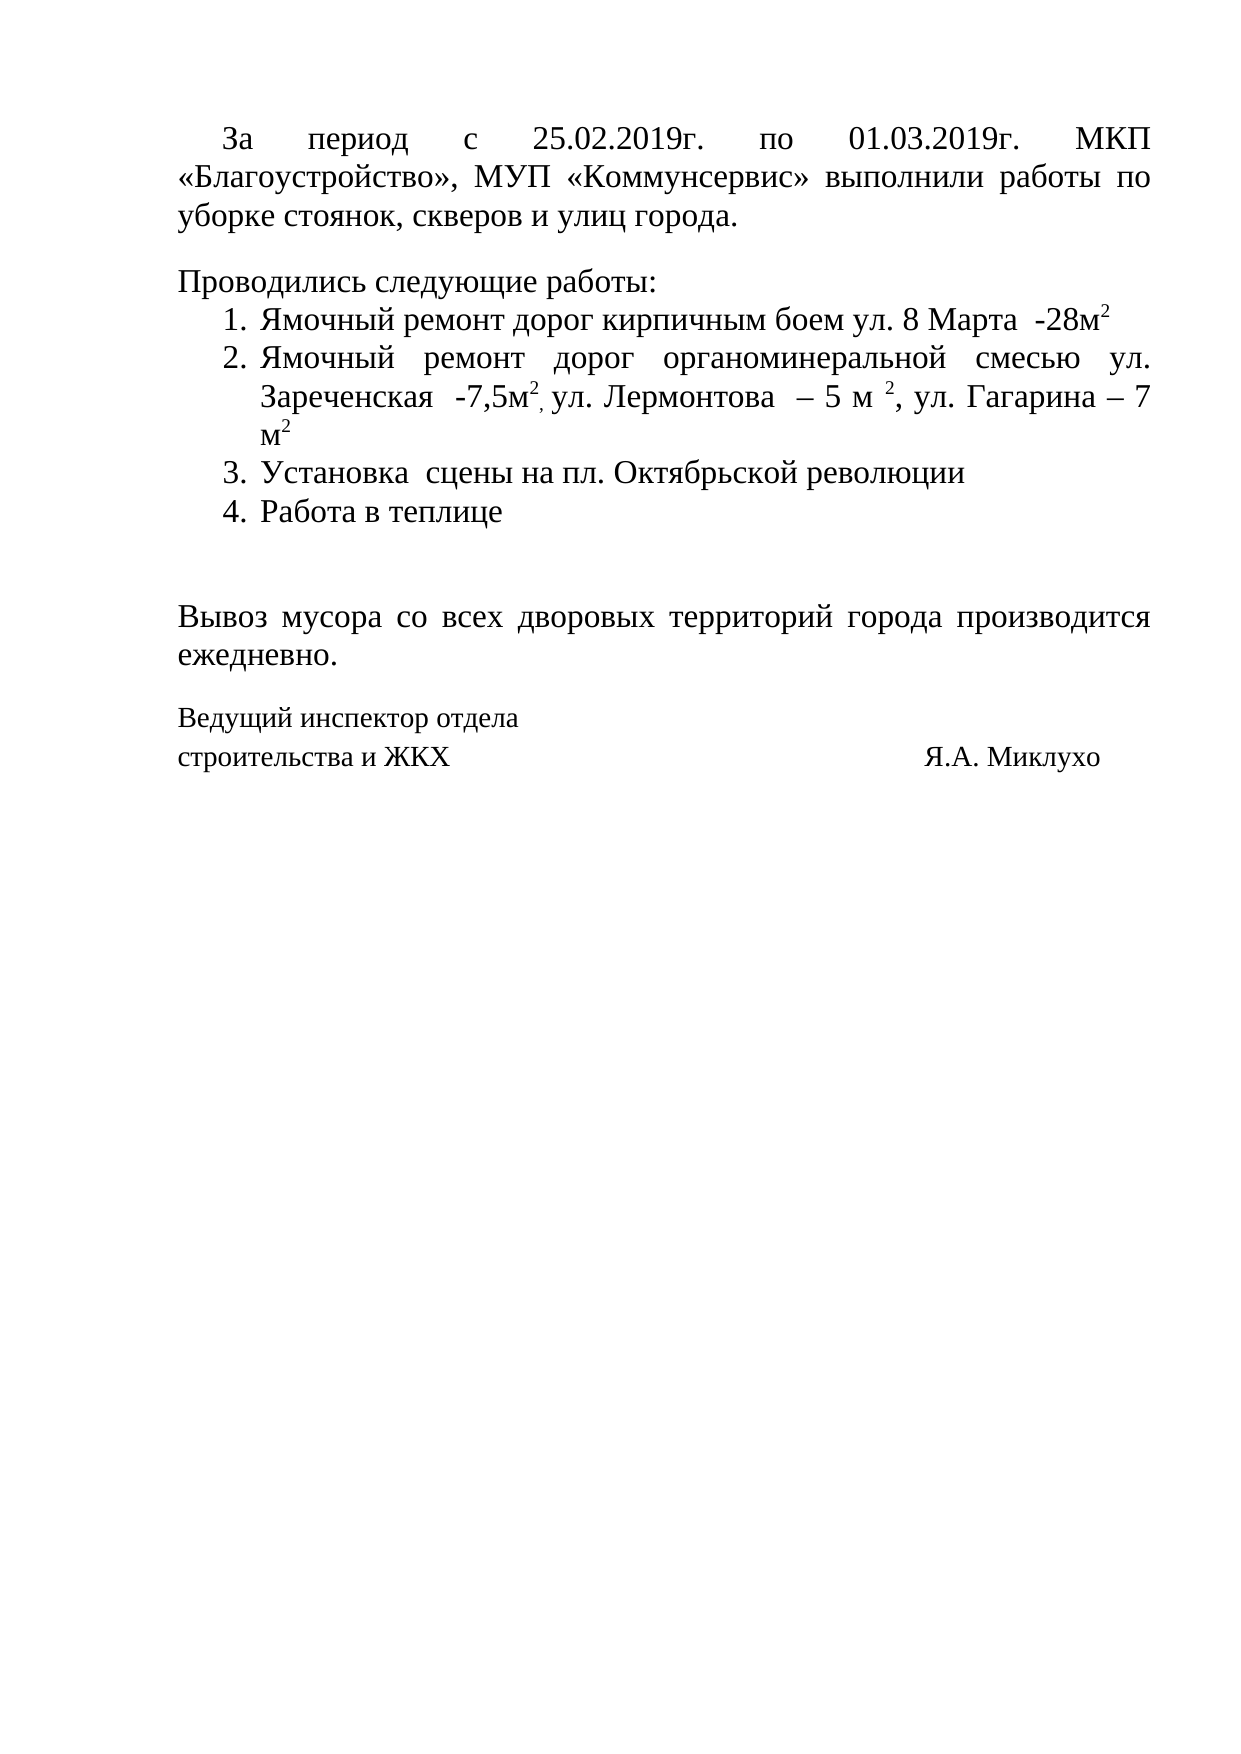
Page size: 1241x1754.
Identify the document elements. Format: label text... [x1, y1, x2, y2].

text Ведущий инспектор отдела [177, 701, 1152, 734]
text За период с 25.02.2019г. по 01.03.2019г. МКП «Благоустройство», МУП «Коммунсервис» выполнили работы по уборке стоянок, скверов и улиц города. [177, 118, 1152, 233]
list Ямочный ремонт дорог кирпичным боем ул. 8 Марта -28м2 [222, 299, 1152, 338]
text Проводились следующие работы: [177, 261, 1152, 299]
text Вывоз мусора со всех дворовых территорий города производится ежедневно. [177, 596, 1152, 672]
list Ямочный ремонт дорог органоминеральной смесью ул. Зареченская -7,5м2, ул. Лермонтова – 5 м 2, ул. Гагарина – 7 м2 [222, 338, 1152, 453]
text строительства и ЖКХ Я.А. Миклухо [177, 739, 1152, 773]
list Установка сцены на пл. Октябрьской революции [222, 453, 1152, 491]
list Работа в теплице [222, 491, 1152, 529]
